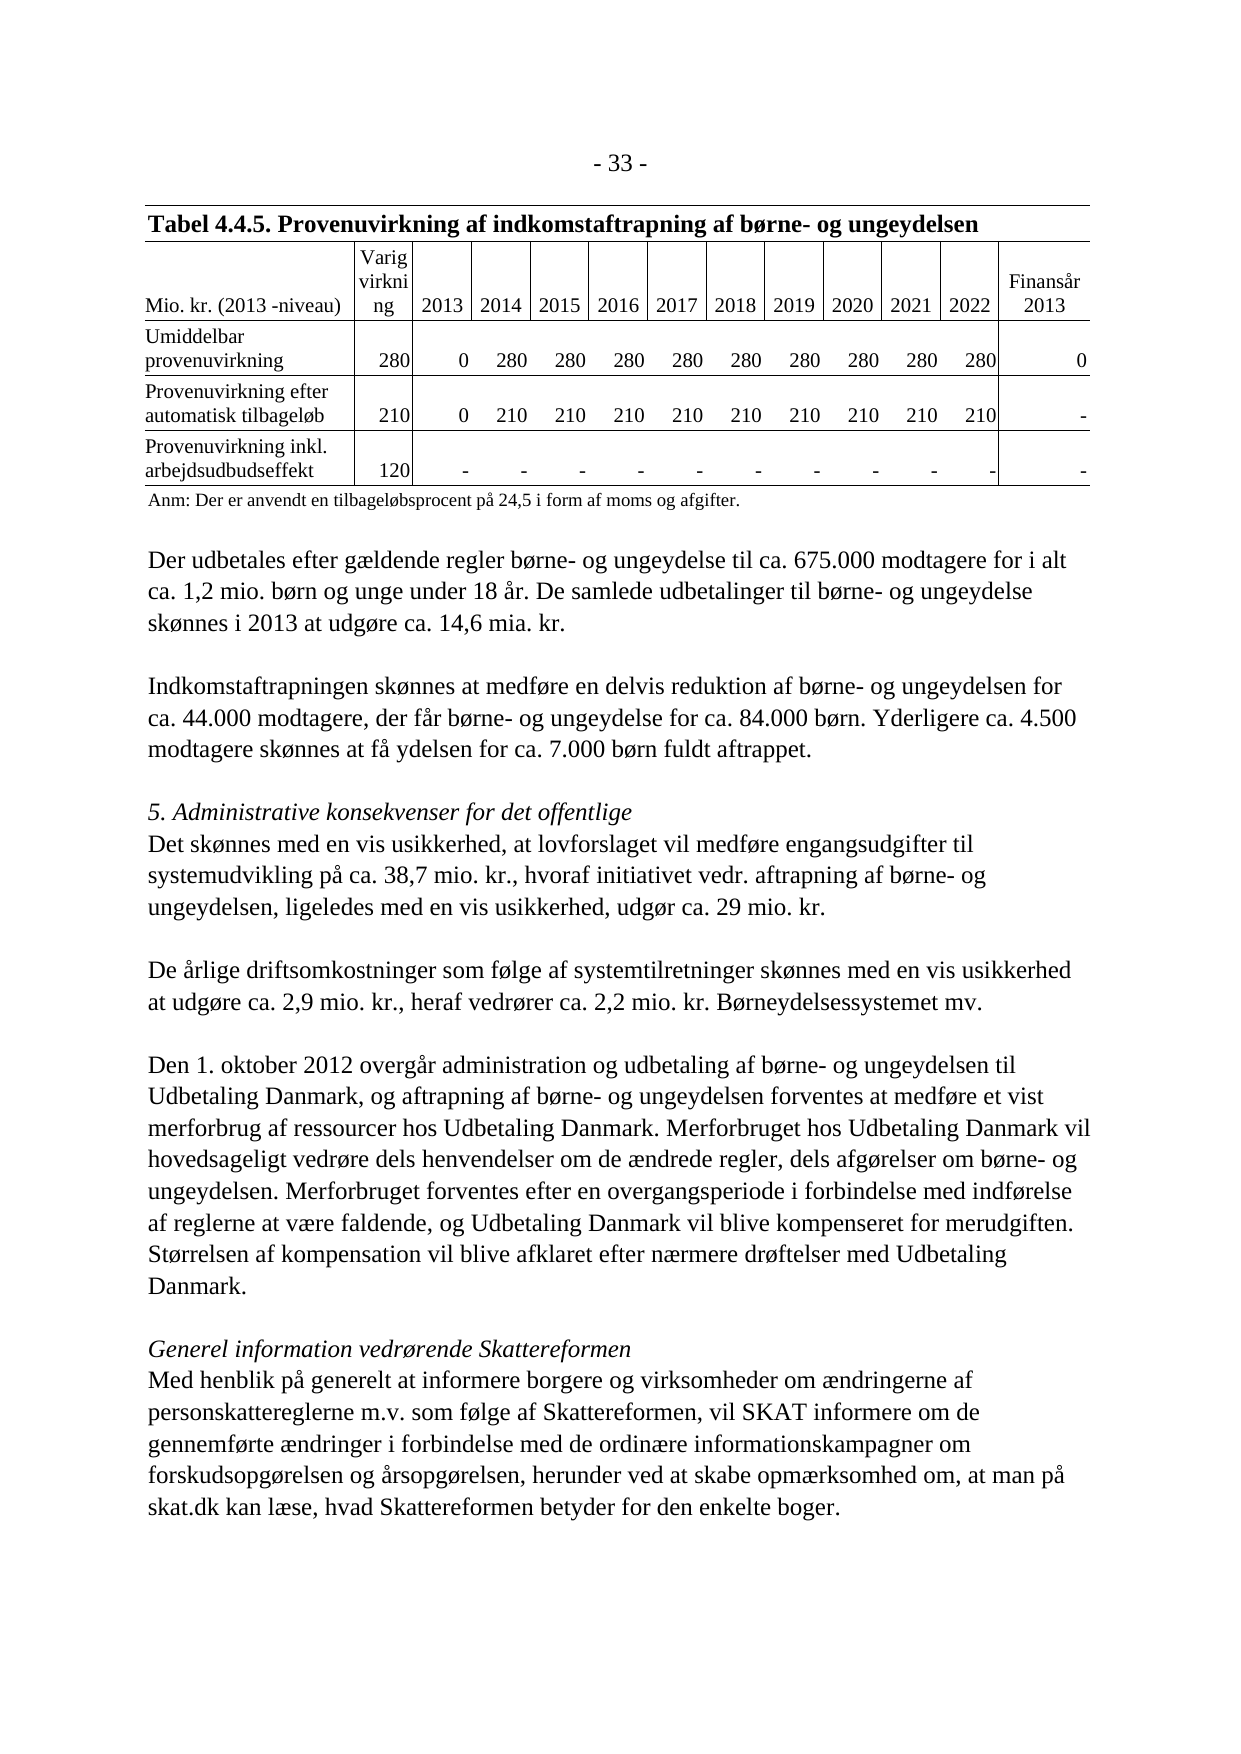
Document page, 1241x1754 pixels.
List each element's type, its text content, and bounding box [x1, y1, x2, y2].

table_cell 210 [940, 376, 998, 430]
table_cell 210 [706, 376, 764, 430]
table_cell 2019 [765, 242, 823, 320]
table_cell 280 [940, 321, 998, 375]
table_cell 210 [355, 376, 412, 430]
table_cell 280 [706, 321, 764, 375]
table_header Tabel 4.4.5. Provenuvirkning af indkomstaftrapning af børne- og ungeydelsen [145, 206, 1089, 241]
table_cell 210 [823, 376, 882, 430]
table_cell 2018 [707, 242, 764, 320]
table_cell 2013 [413, 242, 471, 320]
table_cell - [765, 431, 823, 485]
table_cell 210 [647, 376, 706, 430]
table_cell 280 [589, 321, 647, 375]
table_cell Provenuvirkning efter automatisk tilbageløb [145, 376, 354, 430]
table_cell 2014 [472, 242, 530, 320]
text Det skønnes med en vis usikkerhed, at lovforslaget vil medføre engangsudgifter til systemudvikling på ca. 38,7 mio. kr., hvoraf initiativet vedr. aftrapning af børne- og ungeydelsen, ligeledes med en vis usikkerhed, udgør ca. 29 mio. kr. [148, 829, 1092, 921]
table_cell Umiddelbar provenuvirkning [145, 321, 354, 375]
table_cell Finansår 2013 [999, 242, 1089, 320]
table_cell Varig virkning [355, 242, 412, 320]
table_cell 280 [530, 321, 589, 375]
table_cell 210 [530, 376, 589, 430]
table_cell - [999, 431, 1089, 485]
table_cell - [530, 431, 589, 485]
text Den 1. oktober 2012 overgår administration og udbetaling af børne- og ungeydelsen til Udbetaling Danmark, og aftrapning af børne- og ungeydelsen forventes at medføre et vist merforbrug af ressourcer hos Udbetaling Danmark. Merforbruget hos Udbetaling Danmark vil hovedsageligt vedrøre dels henvendelser om de ændrede regler, dels afgørelser om børne- og ungeydelsen. Merforbruget forventes efter en overgangsperiode i forbindelse med indførelse af reglerne at være faldende, og Udbetaling Danmark vil blive kompenseret for merudgiften. Størrelsen af kompensation vil blive afklaret efter nærmere drøftelser med Udbetaling Danmark. [148, 1050, 1092, 1299]
text Med henblik på generelt at informere borgere og virksomheder om ændringerne af personskattereglerne m.v. som følge af Skattereformen, vil SKAT informere om de gennemførte ændringer i forbindelse med de ordinære informationskampagner om forskudsopgørelsen og årsopgørelsen, herunder ved at skabe opmærksomhed om, at man på skat.dk kan læse, hvad Skattereformen betyder for den enkelte boger. [148, 1366, 1092, 1521]
table_cell - [999, 376, 1089, 430]
table_cell 2017 [648, 242, 706, 320]
table_cell 0 [413, 376, 472, 430]
table_cell 0 [999, 321, 1089, 375]
table_cell 2020 [824, 242, 881, 320]
table_cell 210 [882, 376, 940, 430]
table_cell 2016 [589, 242, 647, 320]
table_cell - [413, 431, 472, 485]
table_cell 120 [355, 431, 412, 485]
table_cell 280 [647, 321, 706, 375]
table_cell 210 [589, 376, 647, 430]
table_cell - [589, 431, 647, 485]
table_cell - [940, 431, 998, 485]
table_cell - [472, 431, 530, 485]
table_cell 280 [355, 321, 412, 375]
text Der udbetales efter gældende regler børne- og ungeydelse til ca. 675.000 modtagere for i alt ca. 1,2 mio. børn og unge under 18 år. De samlede udbetalinger til børne- og ungeydelse skønnes i 2013 at udgøre ca. 14,6 mia. kr. [148, 545, 1092, 637]
table_cell - [823, 431, 882, 485]
table_cell 2015 [531, 242, 588, 320]
table_cell 280 [765, 321, 823, 375]
text 5. Administrative konsekvenser for det offentlige [148, 797, 1092, 826]
table_cell 280 [823, 321, 882, 375]
text Generel information vedrørende Skattereformen [148, 1334, 1092, 1363]
table_cell 210 [765, 376, 823, 430]
table_cell Provenuvirkning inkl. arbejdsudbudseffekt [145, 431, 354, 485]
table_cell 280 [882, 321, 940, 375]
table_cell Anm: Der er anvendt en tilbageløbsprocent på 24,5 i form af moms og afgifter. [145, 486, 1089, 513]
table_cell - [882, 431, 940, 485]
table_cell 210 [472, 376, 530, 430]
table_cell 2022 [941, 242, 998, 320]
table_cell - [647, 431, 706, 485]
text Indkomstaftrapningen skønnes at medføre en delvis reduktion af børne- og ungeydelsen for ca. 44.000 modtagere, der får børne- og ungeydelse for ca. 84.000 børn. Yderligere ca. 4.500 modtagere skønnes at få ydelsen for ca. 7.000 børn fuldt aftrappet. [148, 671, 1092, 763]
table_cell - [706, 431, 764, 485]
table_cell Mio. kr. (2013 -niveau) [145, 242, 354, 320]
table_cell 0 [413, 321, 472, 375]
table_cell 2021 [882, 242, 940, 320]
table_cell 280 [472, 321, 530, 375]
text De årlige driftsomkostninger som følge af systemtilretninger skønnes med en vis usikkerhed at udgøre ca. 2,9 mio. kr., heraf vedrører ca. 2,2 mio. kr. Børneydelsessystemet mv. [148, 955, 1092, 1016]
